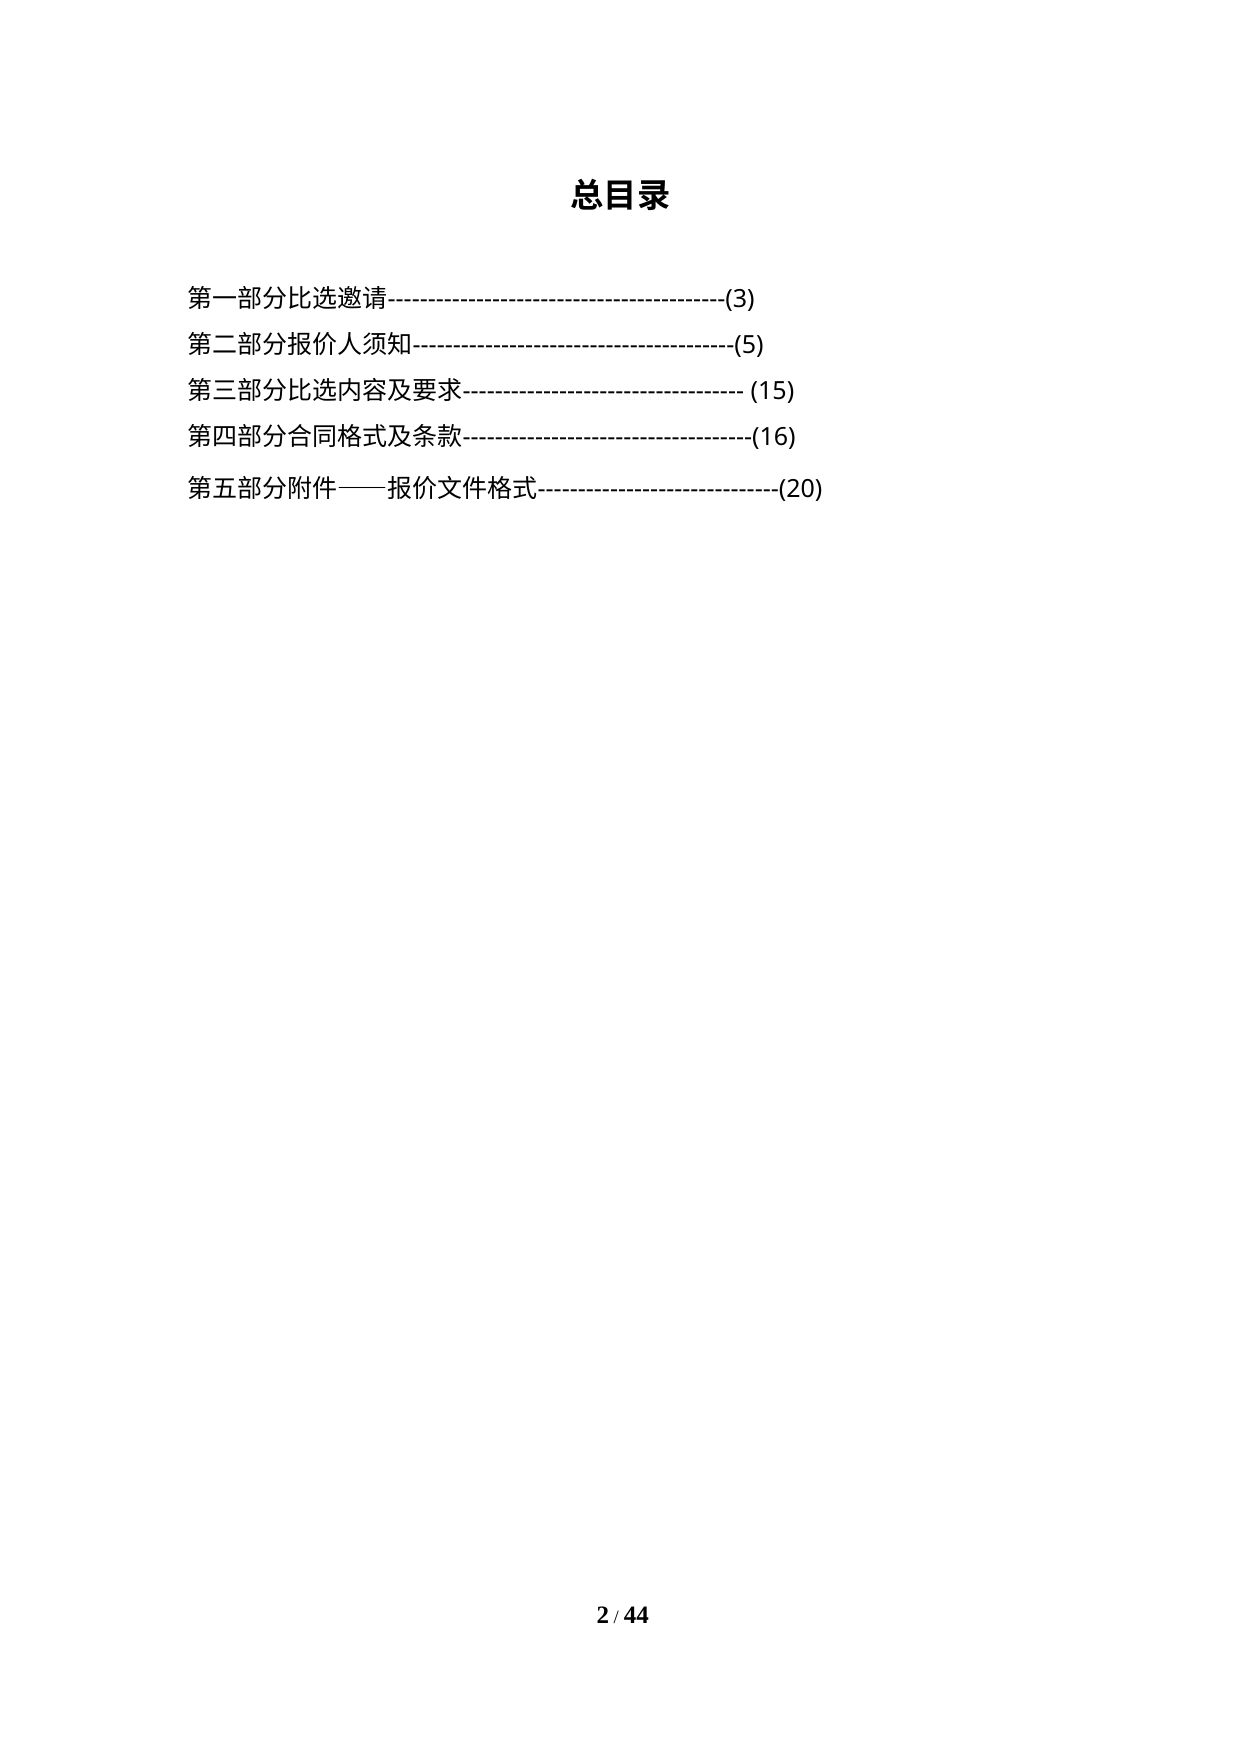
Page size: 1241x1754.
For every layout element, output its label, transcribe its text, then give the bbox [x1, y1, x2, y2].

text 第四部分合同格式及条款------------------------------------(16) [187, 408, 1053, 454]
text 第二部分报价人须知----------------------------------------(5) [187, 317, 1053, 363]
text 第五部分附件——报价文件格式------------------------------(20) [187, 454, 1053, 519]
text 第一部分比选邀请------------------------------------------(3) [187, 271, 1053, 317]
text 第三部分比选内容及要求----------------------------------- (15) [187, 363, 1053, 408]
text 总目录 [187, 160, 1053, 225]
